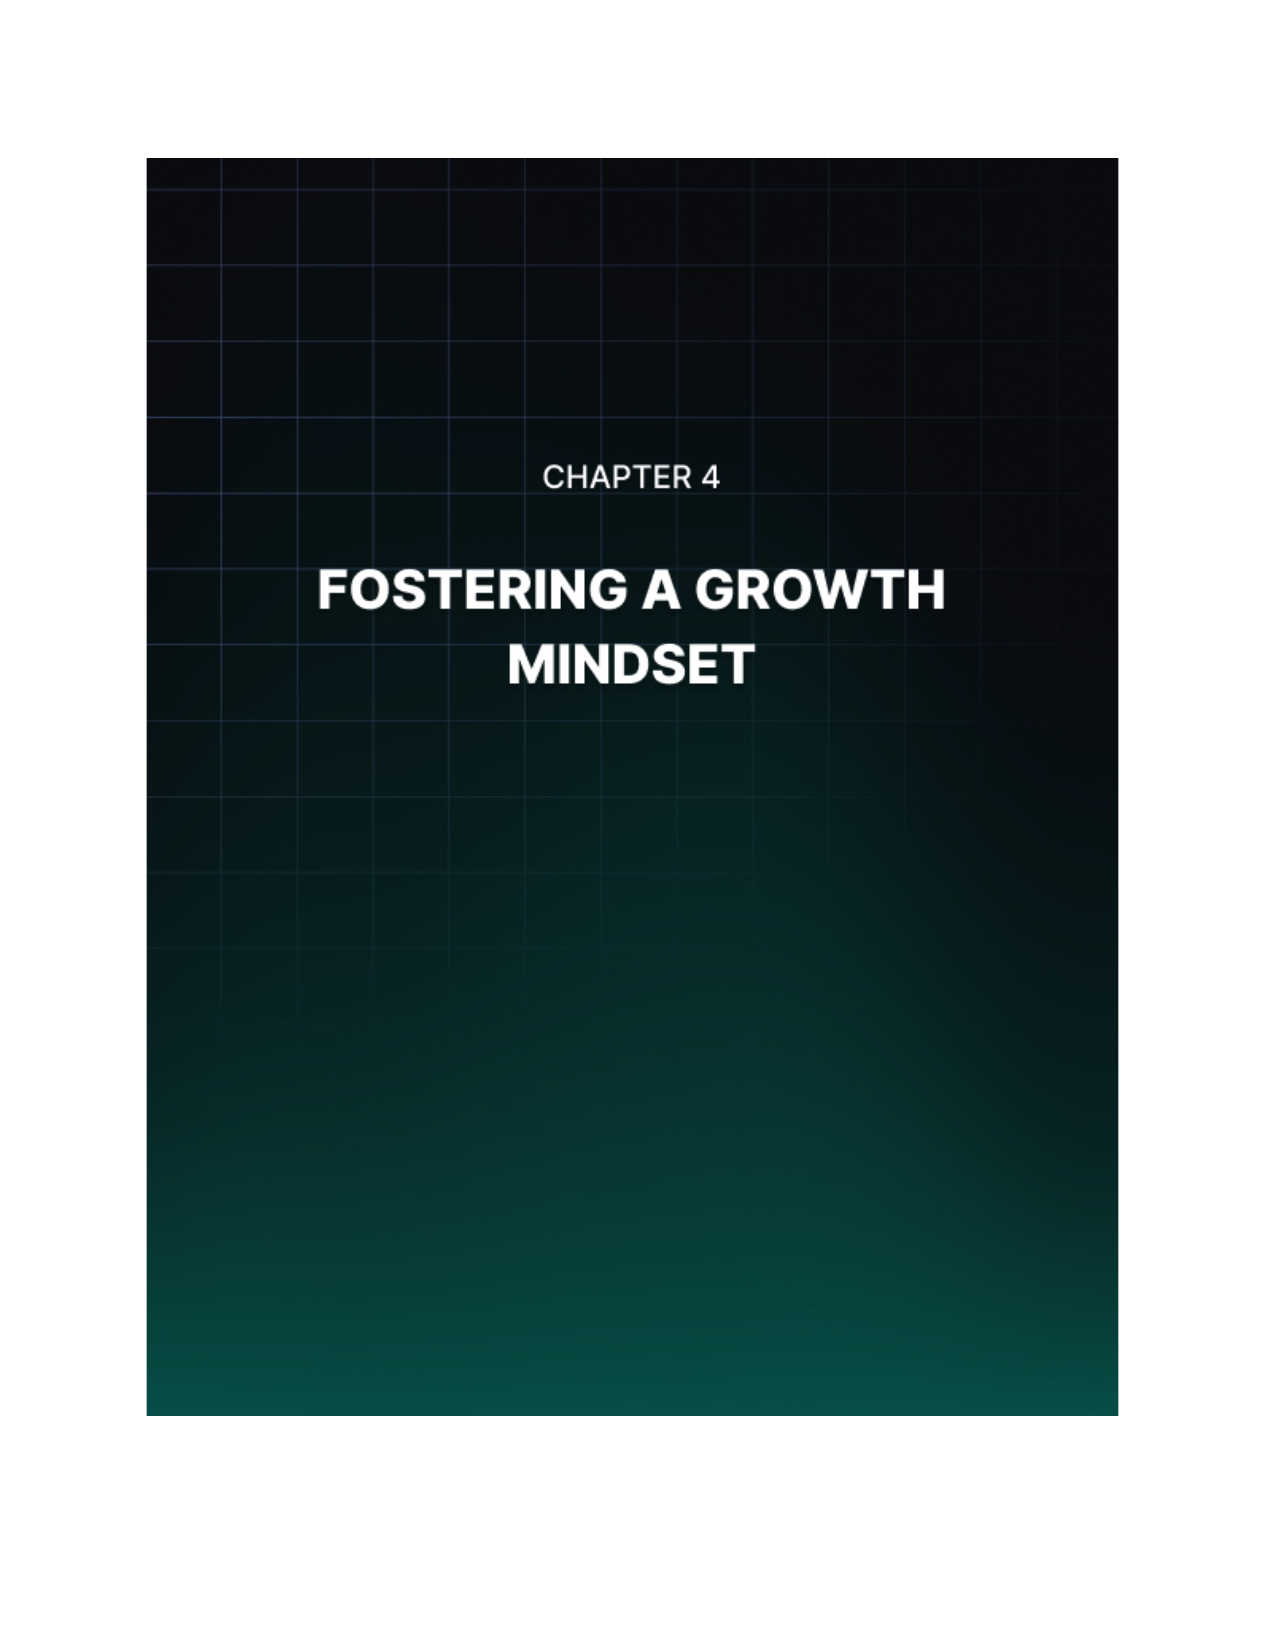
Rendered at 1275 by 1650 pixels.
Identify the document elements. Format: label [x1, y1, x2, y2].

picture [146, 158, 1119, 1416]
